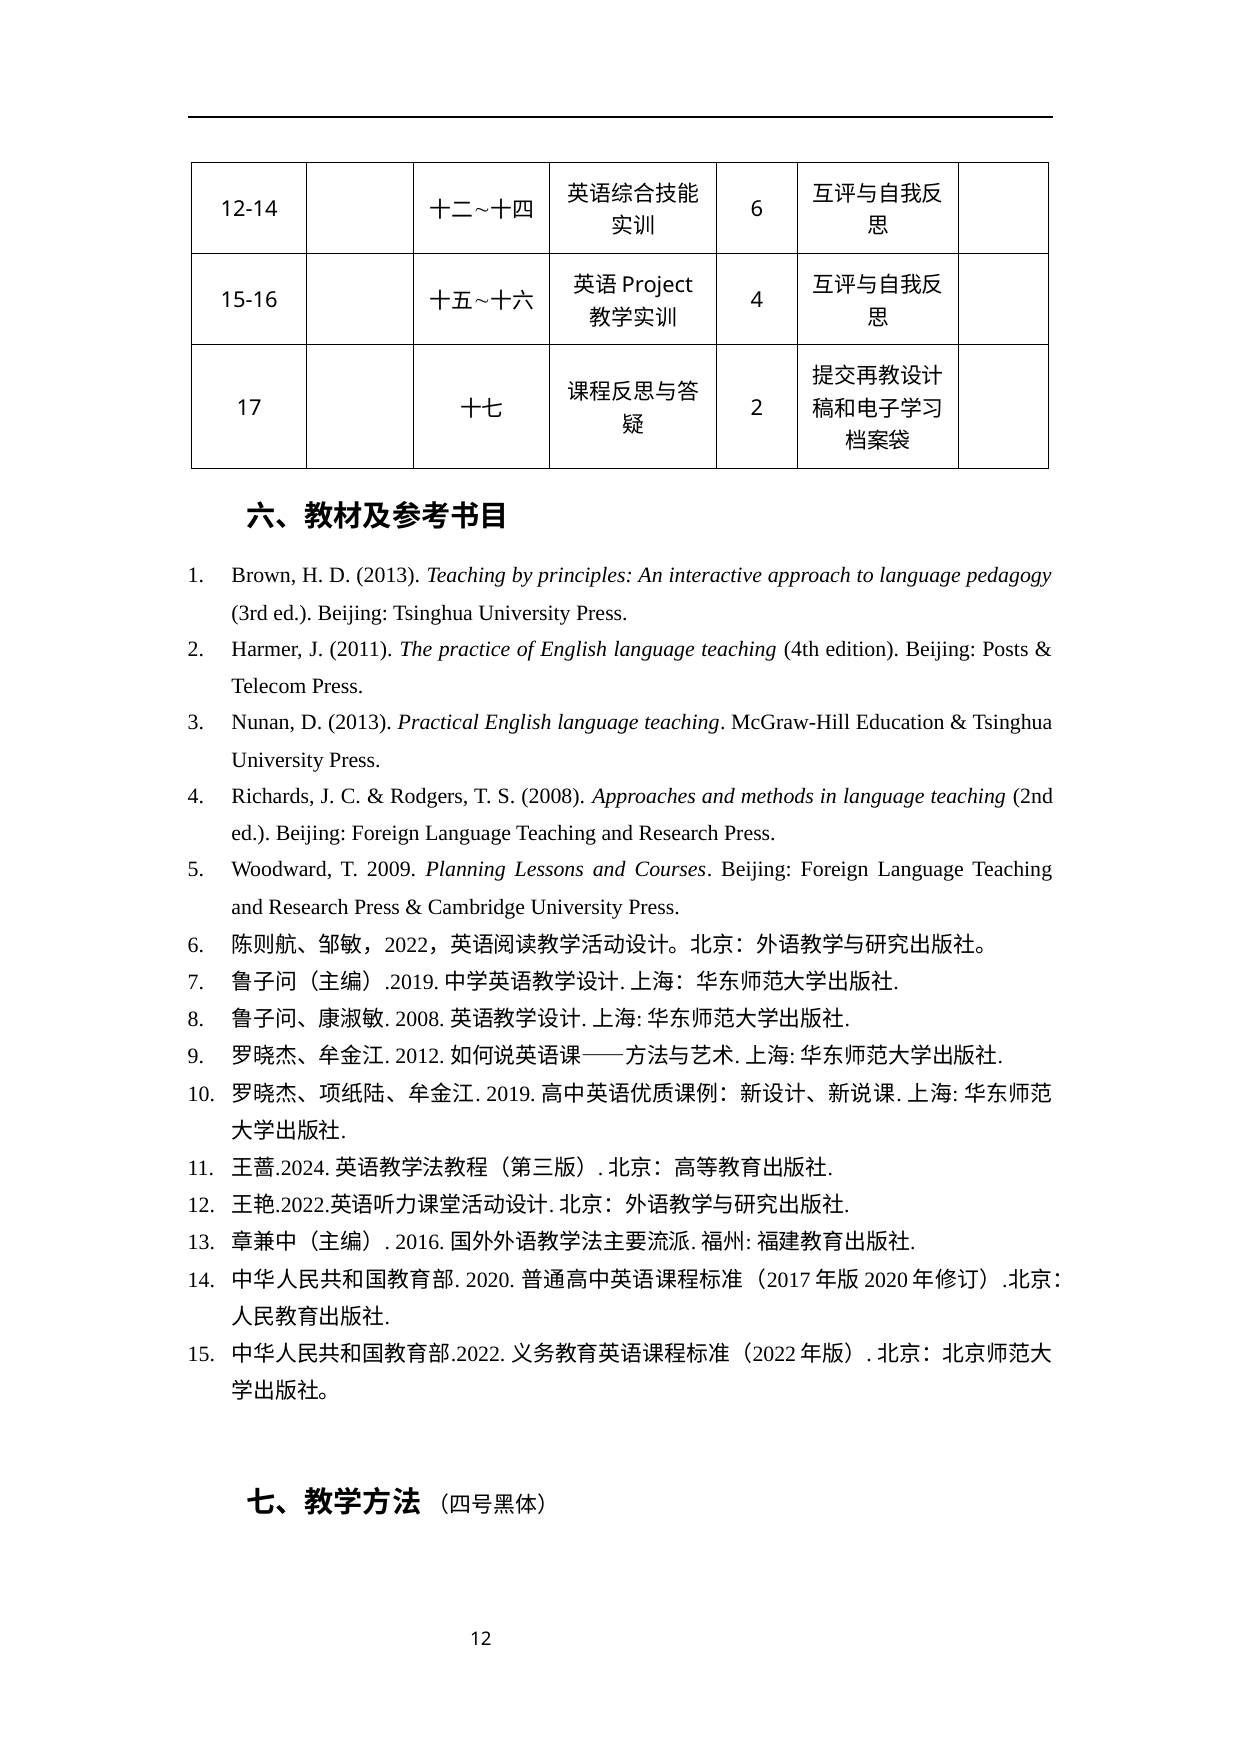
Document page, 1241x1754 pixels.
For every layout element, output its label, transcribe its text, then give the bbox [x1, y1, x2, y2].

text 六、教材及参考书目 [187, 481, 1053, 546]
table_cell [959, 163, 1048, 253]
table_cell 17 [192, 345, 306, 468]
list Richards, J. C. & Rodgers, T. S. (2008). Approaches and methods in language teaching (2nd ed.). Beijing: Foreign Language Teaching and Research Press. [187, 779, 1053, 849]
table_cell 互评与自我反思 [798, 254, 958, 344]
table_cell [307, 254, 413, 344]
list 罗晓杰、牟金江. 2012. 如何说英语课——方法与艺术. 上海: 华东师范大学出版社. [187, 1038, 1053, 1070]
list Brown, H. D. (2013). Teaching by principles: An interactive approach to language pedagogy (3rd ed.). Beijing: Tsinghua University Press. [187, 559, 1053, 628]
table_cell 2 [717, 345, 797, 468]
text 七、教学方法 （四号黑体） [187, 1468, 1053, 1533]
list 章兼中（主编）. 2016. 国外外语教学法主要流派. 福州: 福建教育出版社. [187, 1224, 1053, 1256]
table_cell 英语综合技能实训 [550, 163, 716, 253]
table_cell 十五十六 [414, 254, 549, 344]
list 中华人民共和国教育部.2022. 义务教育英语课程标准（2022年版）. 北京：北京师范大学出版社。 [187, 1336, 1053, 1405]
list 王蔷.2024. 英语教学法教程（第三版）. 北京：高等教育出版社. [187, 1149, 1053, 1182]
table_cell 6 [717, 163, 797, 253]
table_cell 互评与自我反思 [798, 163, 958, 253]
table_cell 课程反思与答疑 [550, 345, 716, 468]
list Harmer, J. (2011). The practice of English language teaching (4th edition). Beijing: Posts & Telecom Press. [187, 632, 1053, 702]
list 鲁子问（主编）.2019. 中学英语教学设计. 上海：华东师范大学出版社. [187, 963, 1053, 996]
list 陈则航、邹敏，2022，英语阅读教学活动设计。北京：外语教学与研究出版社。 [187, 926, 1053, 959]
table_cell 15-16 [192, 254, 306, 344]
table_cell [959, 254, 1048, 344]
list 中华人民共和国教育部. 2020. 普通高中英语课程标准（2017年版2020年修订）.北京：人民教育出版社. [187, 1261, 1053, 1331]
list Woodward, T. 2009. Planning Lessons and Courses. Beijing: Foreign Language Teaching and Research Press & Cambridge University Press. [187, 853, 1053, 923]
table_cell 12-14 [192, 163, 306, 253]
table_cell 十七 [414, 345, 549, 468]
table_cell [307, 345, 413, 468]
list 罗晓杰、项纸陆、牟金江. 2019. 高中英语优质课例：新设计、新说课. 上海: 华东师范大学出版社. [187, 1075, 1053, 1145]
list 王艳.2022.英语听力课堂活动设计. 北京：外语教学与研究出版社. [187, 1187, 1053, 1219]
list Nunan, D. (2013). Practical English language teaching. McGraw-Hill Education & Tsinghua University Press. [187, 706, 1053, 776]
table_cell [307, 163, 413, 253]
list 鲁子问、康淑敏. 2008. 英语教学设计. 上海: 华东师范大学出版社. [187, 1001, 1053, 1033]
table_cell 十二十四 [414, 163, 549, 253]
table_cell [959, 345, 1048, 468]
table_cell 提交再教设计稿和电子学习档案袋 [798, 345, 958, 468]
table_cell 4 [717, 254, 797, 344]
table_cell 英语Project教学实训 [550, 254, 716, 344]
